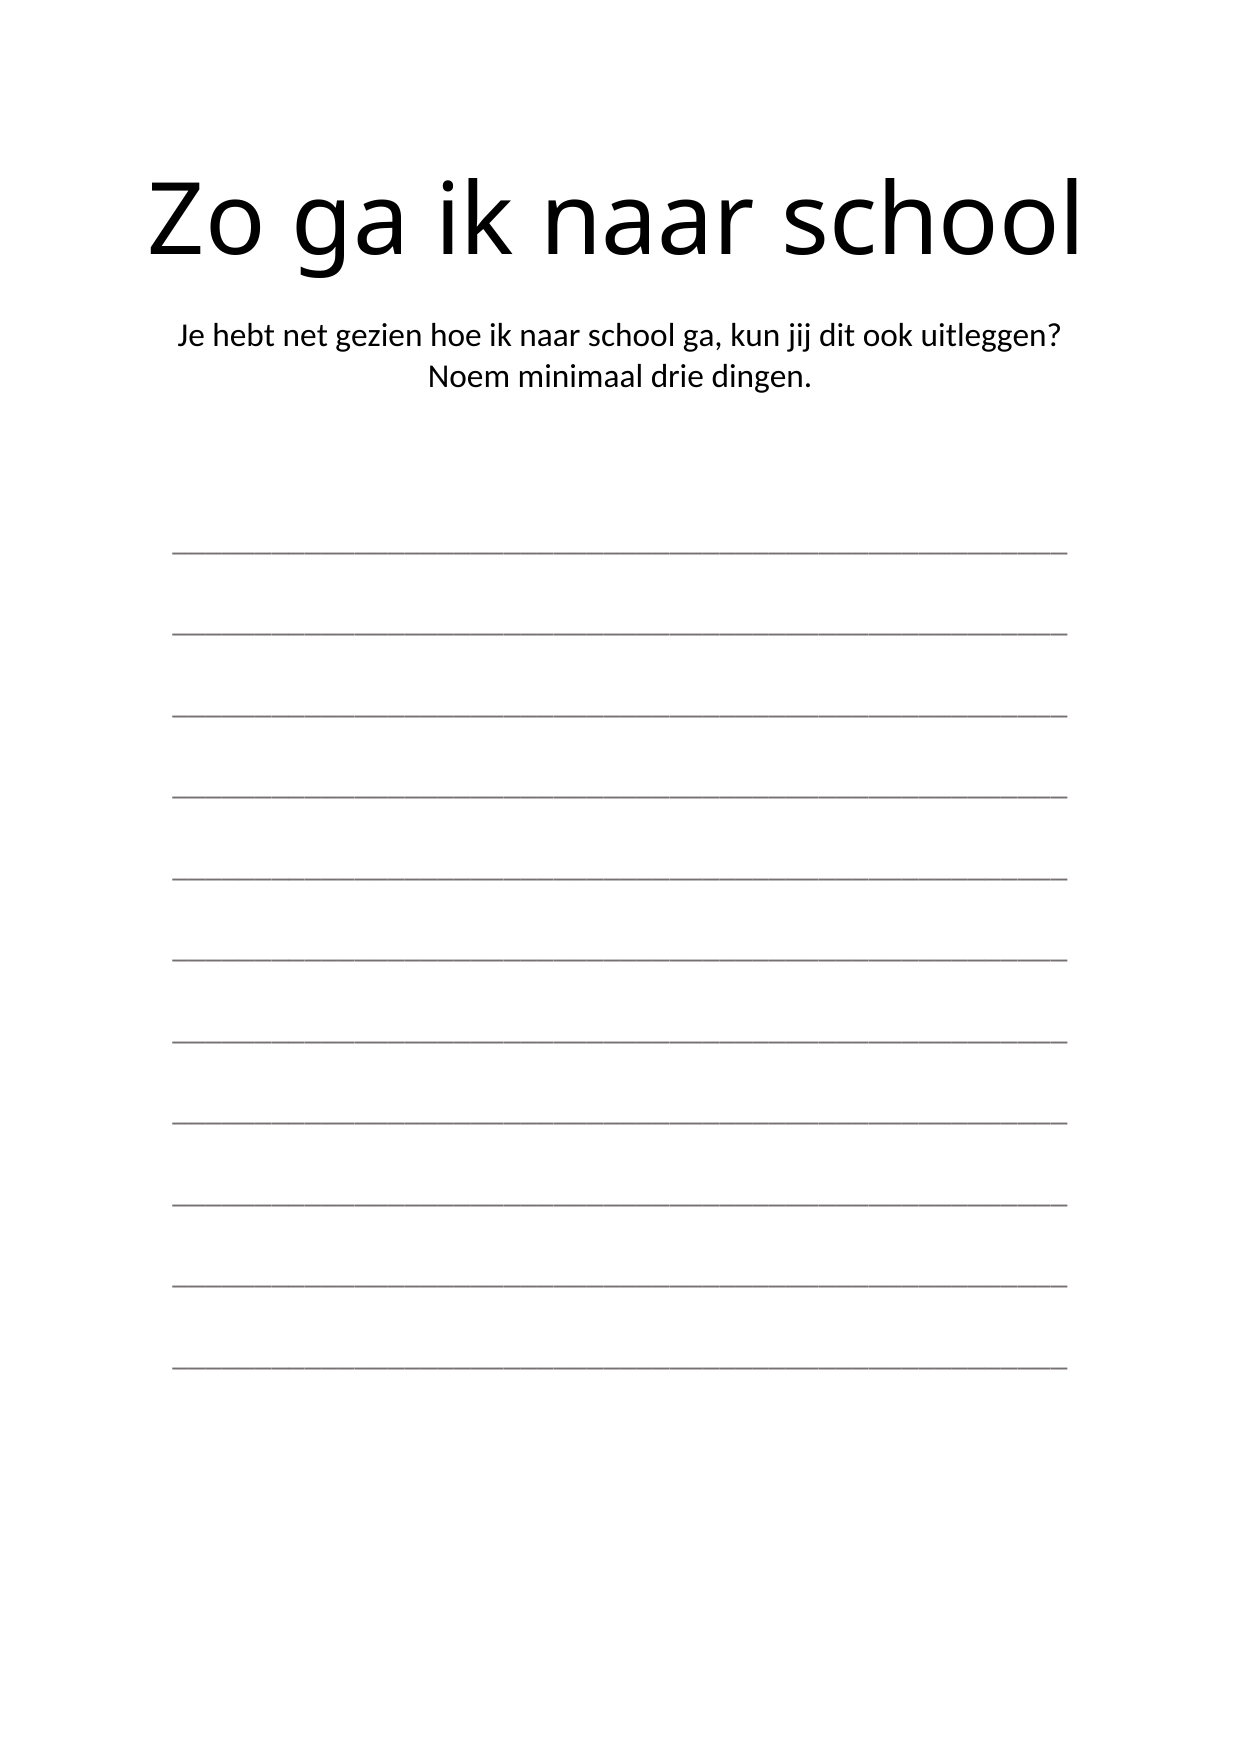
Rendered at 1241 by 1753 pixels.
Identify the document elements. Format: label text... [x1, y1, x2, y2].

text ______________________________________________________ [148, 844, 1093, 884]
text ______________________________________________________ [148, 762, 1093, 803]
text ______________________________________________________ [148, 518, 1093, 559]
text ______________________________________________________ [148, 1007, 1093, 1047]
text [148, 1251, 1093, 1292]
text ______________________________________________________ [148, 925, 1093, 966]
text ______________________________________________________ [148, 1088, 1093, 1129]
text Zo ga ik naar school [148, 148, 1093, 284]
text ______________________________________________________ [148, 681, 1093, 722]
text ______________________________________________________ [148, 599, 1093, 640]
text ______________________________________________________ [148, 1170, 1093, 1210]
text Je hebt net gezien hoe ik naar school ga, kun jij dit ook uitleggen? Noem minimaal drie dingen. [148, 314, 1093, 396]
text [148, 1333, 1093, 1373]
